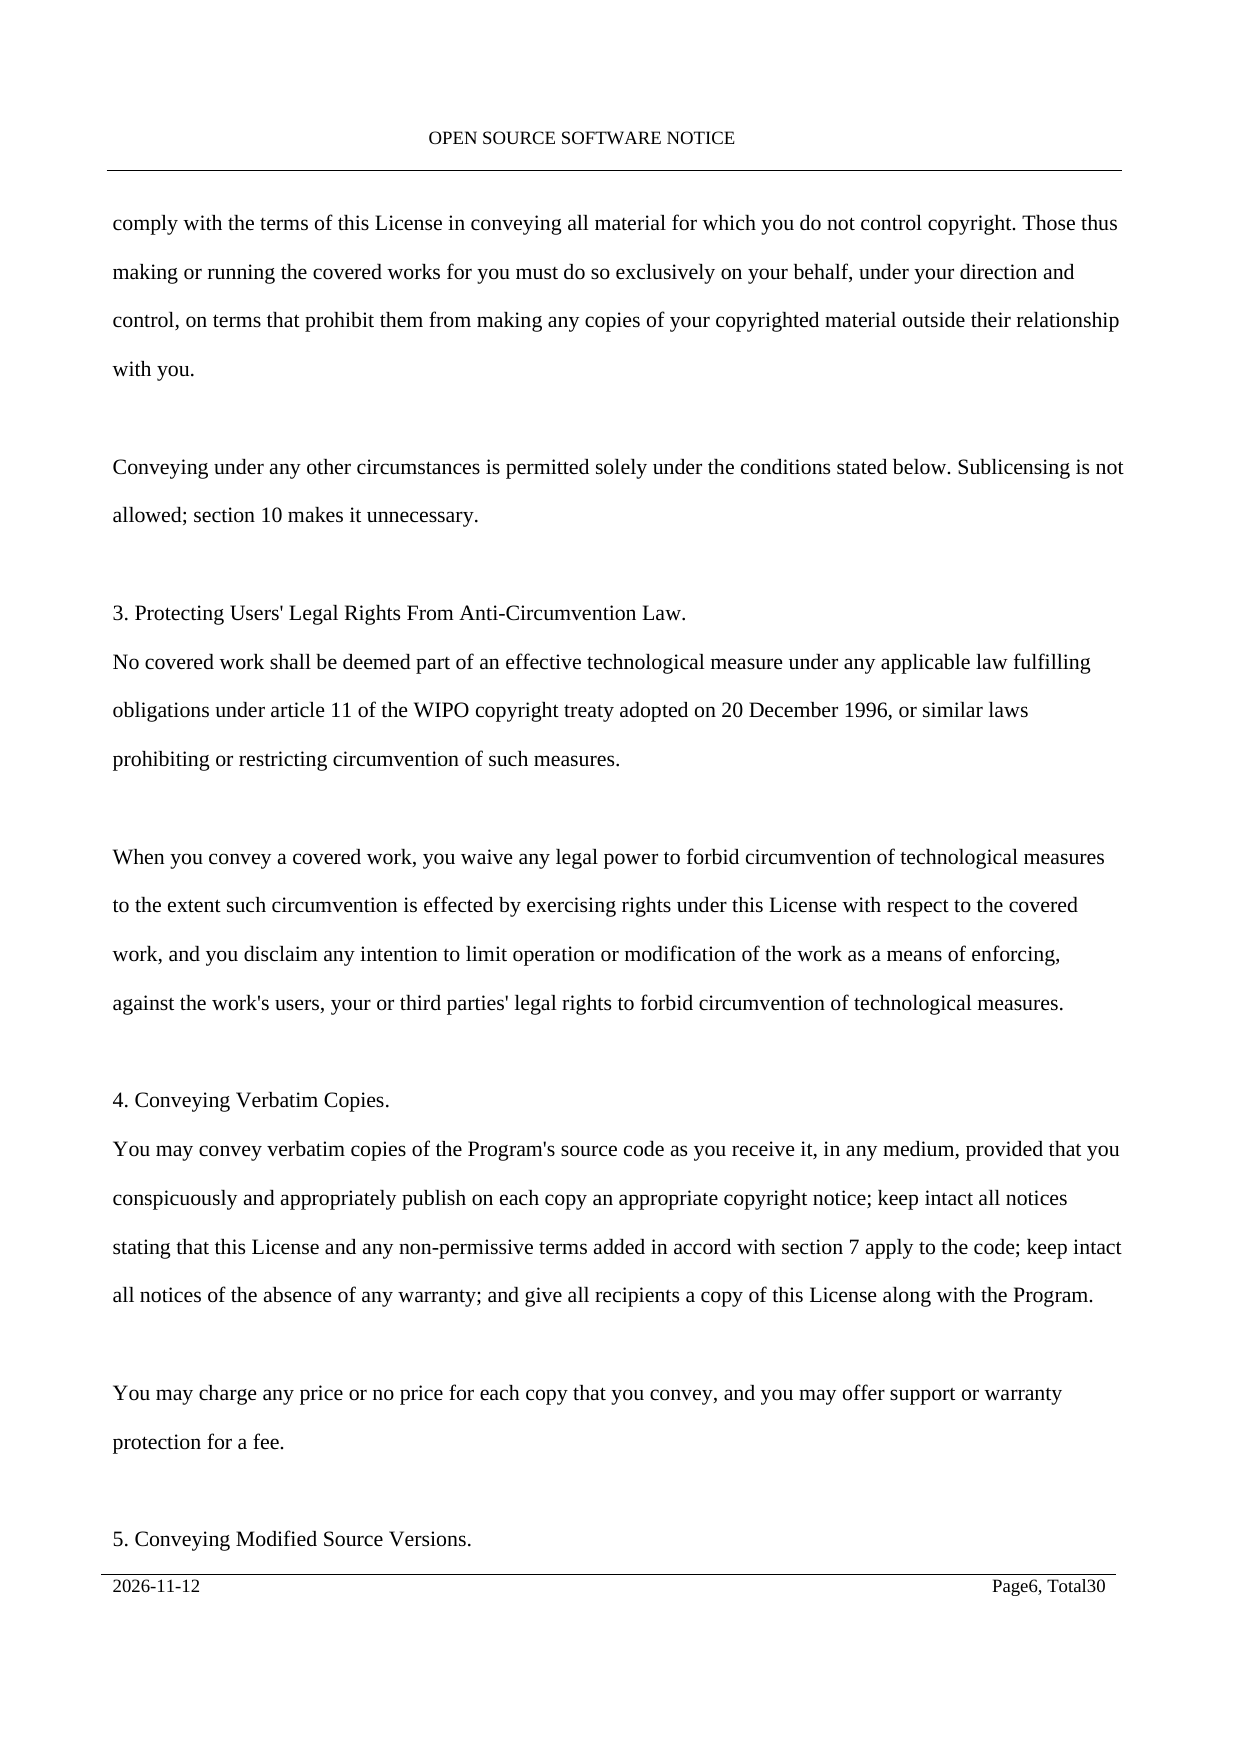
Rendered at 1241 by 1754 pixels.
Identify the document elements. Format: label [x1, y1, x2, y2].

text [112, 206, 1128, 1555]
